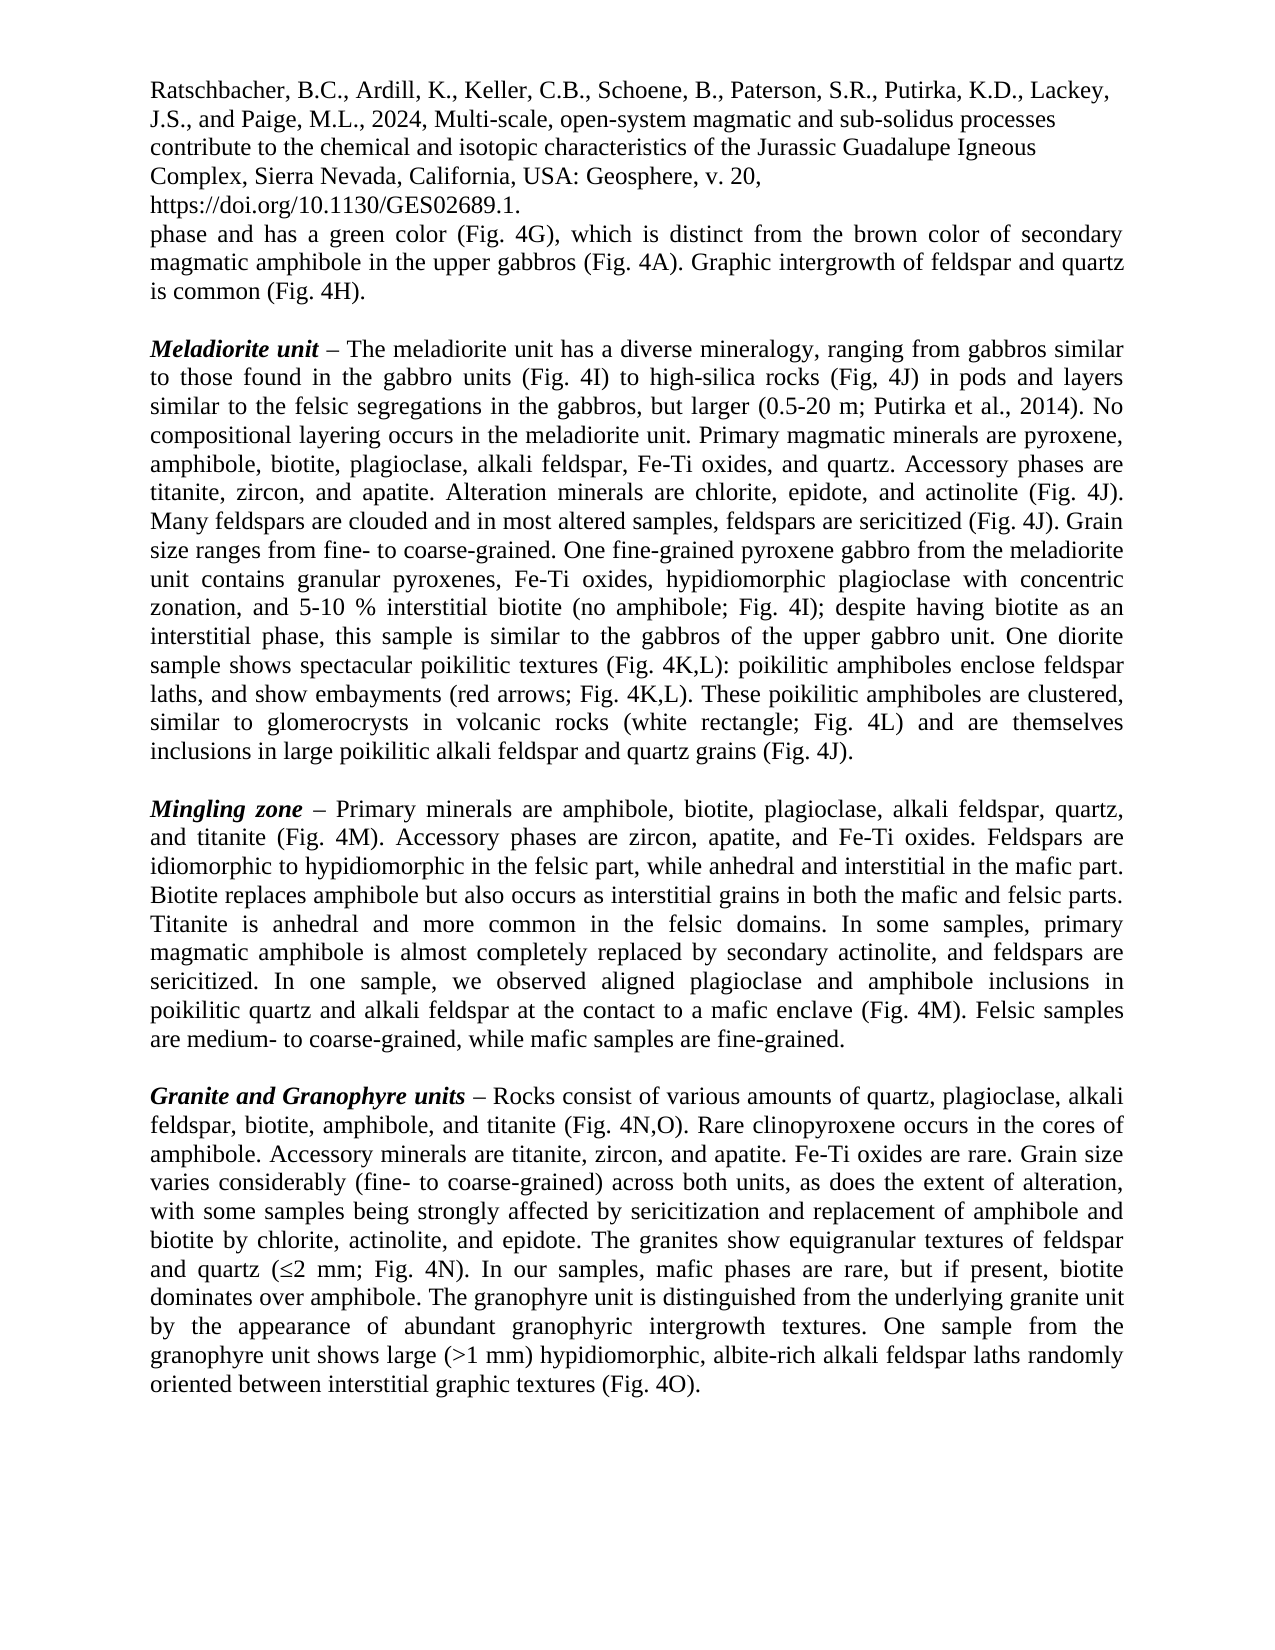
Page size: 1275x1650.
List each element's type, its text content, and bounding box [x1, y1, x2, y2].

text Granite and Granophyre units – Rocks consist of various amounts of quartz, plagioclase, alkali feldspar, biotite, amphibole, and titanite (Fig. 4N,O). Rare clinopyroxene occurs in the cores of amphibole. Accessory minerals are titanite, zircon, and apatite. Fe-Ti oxides are rare. Grain size varies considerably (fine- to coarse-grained) across both units, as does the extent of alteration, with some samples being strongly affected by sericitization and replacement of amphibole and biotite by chlorite, actinolite, and epidote. The granites show equigranular textures of feldspar and quartz (≤2 mm; Fig. 4N). In our samples, mafic phases are rare, but if present, biotite dominates over amphibole. The granophyre unit is distinguished from the underlying granite unit by the appearance of abundant granophyric intergrowth textures. One sample from the granophyre unit shows large (>1 mm) hypidiomorphic, albite-rich alkali feldspar laths randomly oriented between interstitial graphic textures (Fig. 4O). [150, 1081, 1125, 1397]
text Mingling zone – Primary minerals are amphibole, biotite, plagioclase, alkali feldspar, quartz, and titanite (Fig. 4M). Accessory phases are zircon, apatite, and Fe-Ti oxides. Feldspars are idiomorphic to hypidiomorphic in the felsic part, while anhedral and interstitial in the mafic part. Biotite replaces amphibole but also occurs as interstitial grains in both the mafic and felsic parts. Titanite is anhedral and more common in the felsic domains. In some samples, primary magmatic amphibole is almost completely replaced by secondary actinolite, and feldspars are sericitized. In one sample, we observed aligned plagioclase and amphibole inclusions in poikilitic quartz and alkali feldspar at the contact to a mafic enclave (Fig. 4M). Felsic samples are medium- to coarse-grained, while mafic samples are fine-grained. [150, 794, 1125, 1052]
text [150, 219, 1125, 305]
text Meladiorite unit – The meladiorite unit has a diverse mineralogy, ranging from gabbros similar to those found in the gabbro units (Fig. 4I) to high-silica rocks (Fig, 4J) in pods and layers similar to the felsic segregations in the gabbros, but larger (0.5-20 m; Putirka et al., 2014). No compositional layering occurs in the meladiorite unit. Primary magmatic minerals are pyroxene, amphibole, biotite, plagioclase, alkali feldspar, Fe-Ti oxides, and quartz. Accessory phases are titanite, zircon, and apatite. Alteration minerals are chlorite, epidote, and actinolite (Fig. 4J). Many feldspars are clouded and in most altered samples, feldspars are sericitized (Fig. 4J). Grain size ranges from fine- to coarse-grained. One fine-grained pyroxene gabbro from the meladiorite unit contains granular pyroxenes, Fe-Ti oxides, hypidiomorphic plagioclase with concentric zonation, and 5-10 % interstitial biotite (no amphibole; Fig. 4I); despite having biotite as an interstitial phase, this sample is similar to the gabbros of the upper gabbro unit. One diorite sample shows spectacular poikilitic textures (Fig. 4K,L): poikilitic amphiboles enclose feldspar laths, and show embayments (red arrows; Fig. 4K,L). These poikilitic amphiboles are clustered, similar to glomerocrysts in volcanic rocks (white rectangle; Fig. 4L) and are themselves inclusions in large poikilitic alkali feldspar and quartz grains (Fig. 4J). [150, 334, 1125, 765]
